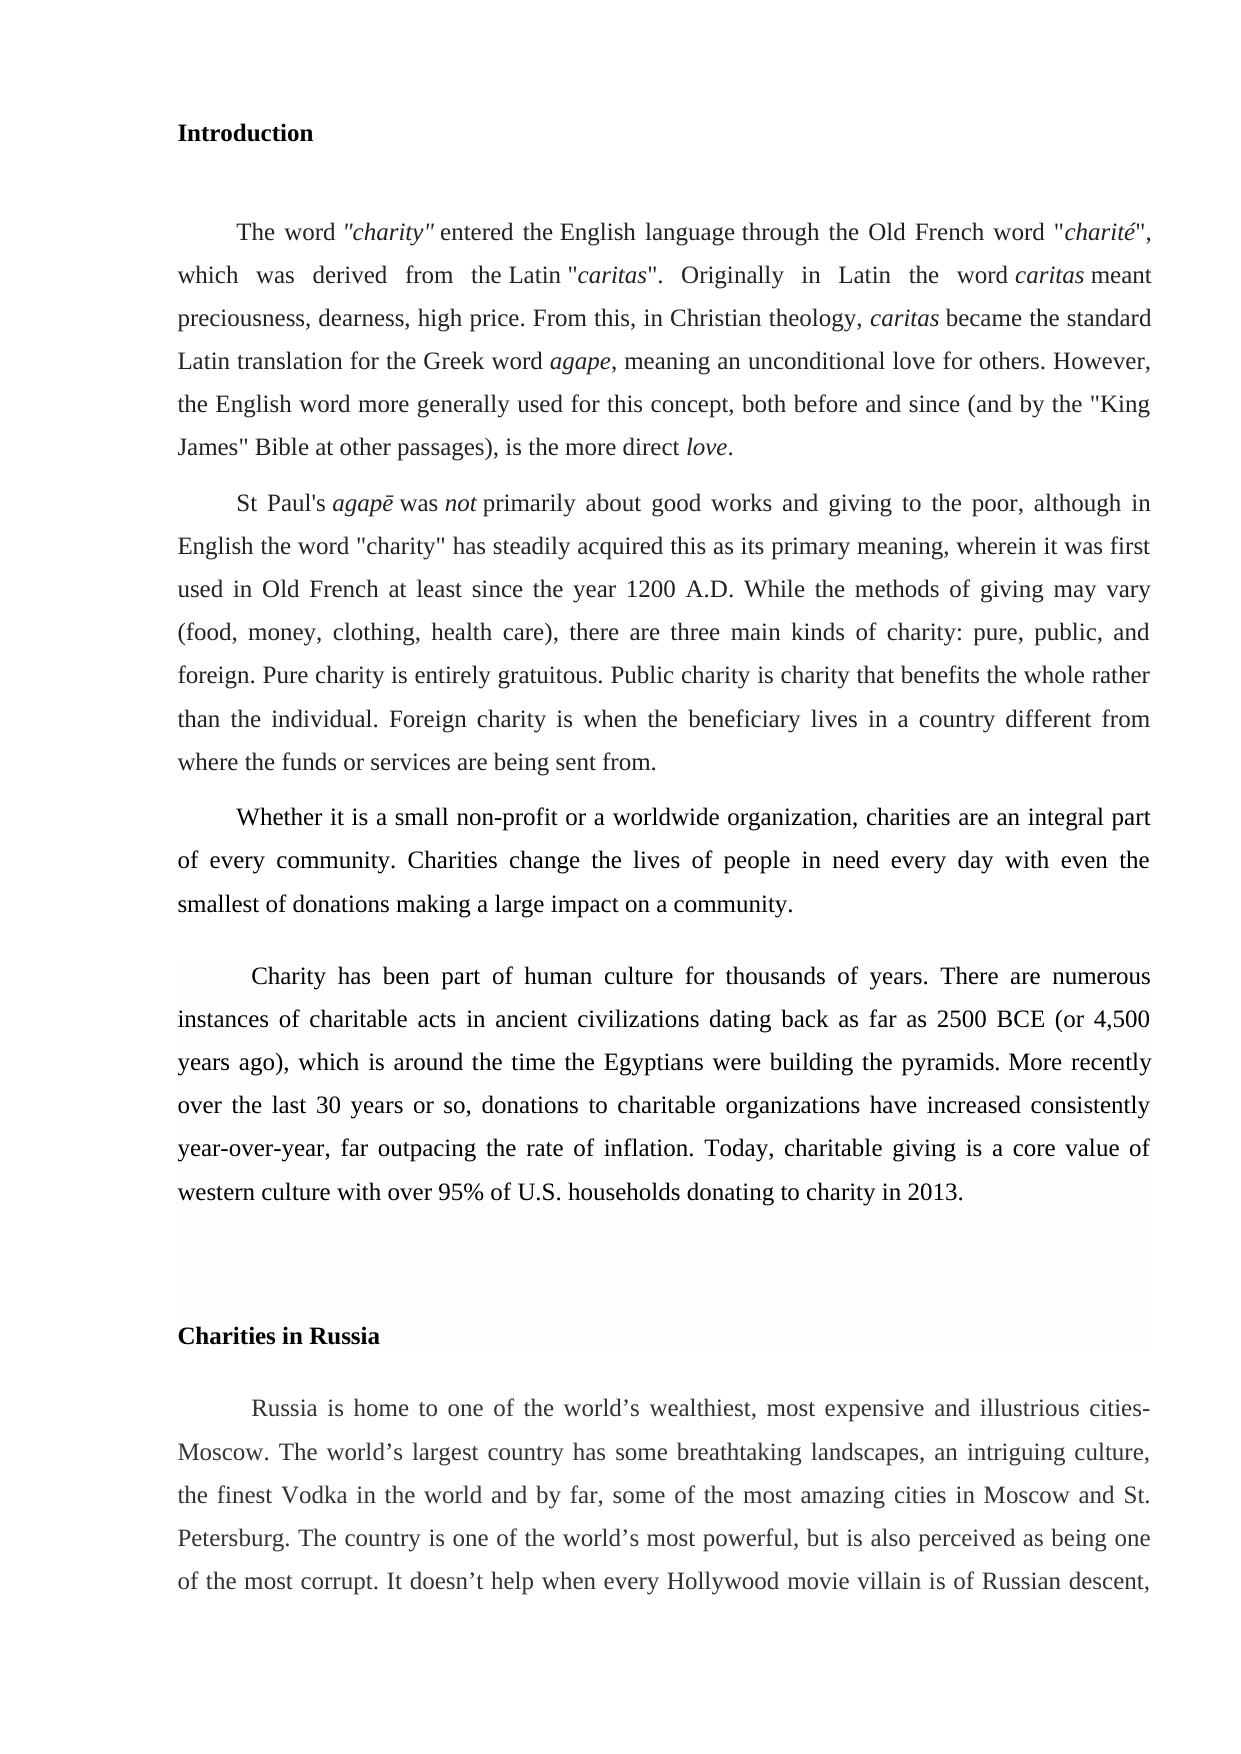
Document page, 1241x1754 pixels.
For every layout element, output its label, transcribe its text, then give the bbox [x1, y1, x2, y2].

text Charity has been part of human culture for thousands of years. There are numerous instances of charitable acts in ancient civilizations dating back as far as 2500 BCE (or 4,500 years ago), which is around the time the Egyptians were building the pyramids. More recently over the last 30 years or so, donations to charitable organizations have increased consistently year-over-year, far outpacing the rate of inflation. Today, charitable giving is a core value of western culture with over 95% of U.S. households donating to charity in 2013. [177, 961, 1152, 1205]
text The word "charity" entered the English language through the Old French word "charité", which was derived from the Latin "caritas". Originally in Latin the word caritas meant preciousness, dearness, high price. From this, in Christian theology, caritas became the standard Latin translation for the Greek word agape, meaning an unconditional love for others. However, the English word more generally used for this concept, both before and since (and by the "King James" Bible at other passages), is the more direct love. [177, 217, 1152, 461]
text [177, 1393, 1152, 1595]
text Charities in Russia [177, 1321, 1152, 1350]
text St Paul's agapē was not primarily about good works and giving to the poor, although in English the word "charity" has steadily acquired this as its primary meaning, wherein it was first used in Old French at least since the year 1200 A.D. While the methods of giving may vary (food, money, clothing, health care), there are three main kinds of charity: pure, public, and foreign. Pure charity is entirely gratuitous. Public charity is charity that benefits the whole rather than the individual. Foreign charity is when the beneficiary lives in a country different from where the funds or services are being sent from. [177, 488, 1152, 776]
text Introduction [177, 118, 1152, 147]
list Whether it is a small non-profit or a worldwide organization, charities are an integral part of every community. Charities change the lives of people in need every day with even the smallest of donations making a large impact on a community. [177, 802, 1152, 917]
